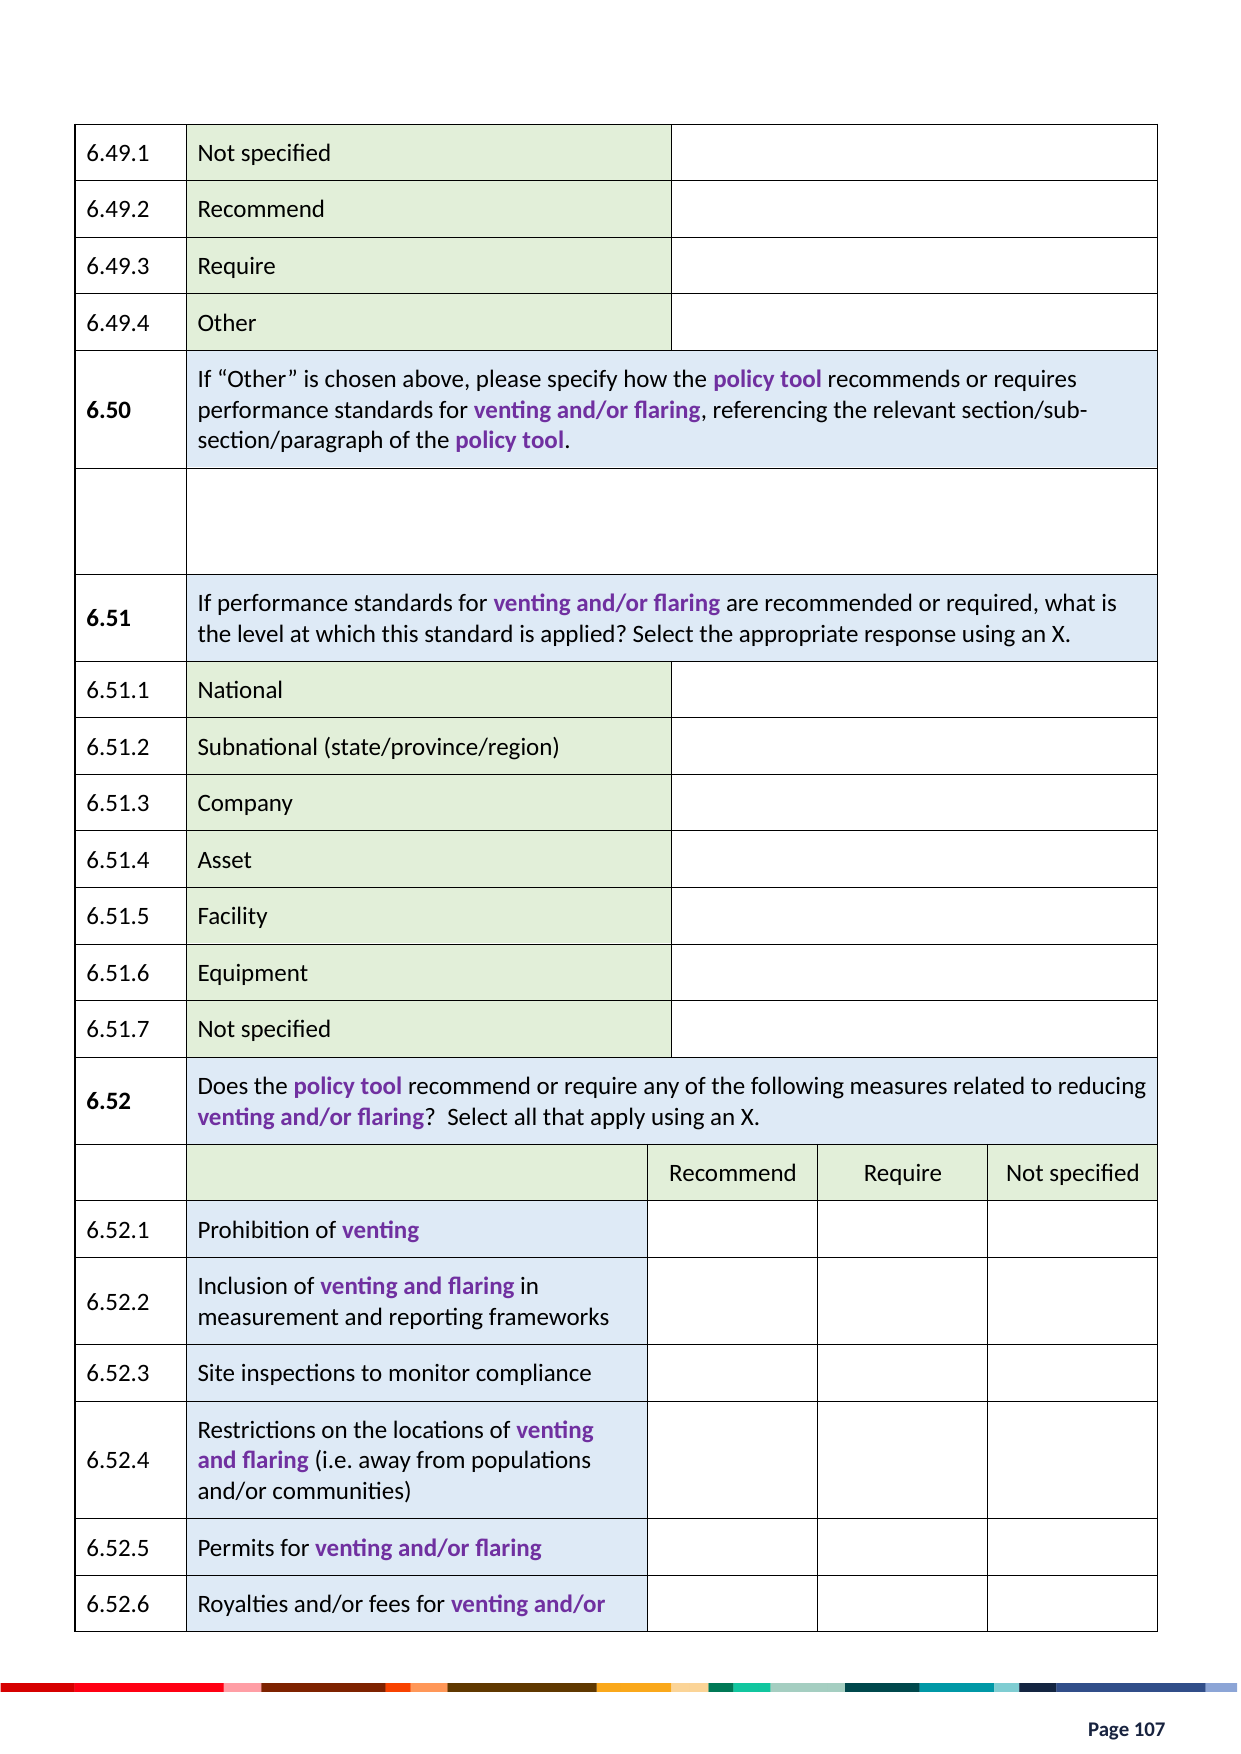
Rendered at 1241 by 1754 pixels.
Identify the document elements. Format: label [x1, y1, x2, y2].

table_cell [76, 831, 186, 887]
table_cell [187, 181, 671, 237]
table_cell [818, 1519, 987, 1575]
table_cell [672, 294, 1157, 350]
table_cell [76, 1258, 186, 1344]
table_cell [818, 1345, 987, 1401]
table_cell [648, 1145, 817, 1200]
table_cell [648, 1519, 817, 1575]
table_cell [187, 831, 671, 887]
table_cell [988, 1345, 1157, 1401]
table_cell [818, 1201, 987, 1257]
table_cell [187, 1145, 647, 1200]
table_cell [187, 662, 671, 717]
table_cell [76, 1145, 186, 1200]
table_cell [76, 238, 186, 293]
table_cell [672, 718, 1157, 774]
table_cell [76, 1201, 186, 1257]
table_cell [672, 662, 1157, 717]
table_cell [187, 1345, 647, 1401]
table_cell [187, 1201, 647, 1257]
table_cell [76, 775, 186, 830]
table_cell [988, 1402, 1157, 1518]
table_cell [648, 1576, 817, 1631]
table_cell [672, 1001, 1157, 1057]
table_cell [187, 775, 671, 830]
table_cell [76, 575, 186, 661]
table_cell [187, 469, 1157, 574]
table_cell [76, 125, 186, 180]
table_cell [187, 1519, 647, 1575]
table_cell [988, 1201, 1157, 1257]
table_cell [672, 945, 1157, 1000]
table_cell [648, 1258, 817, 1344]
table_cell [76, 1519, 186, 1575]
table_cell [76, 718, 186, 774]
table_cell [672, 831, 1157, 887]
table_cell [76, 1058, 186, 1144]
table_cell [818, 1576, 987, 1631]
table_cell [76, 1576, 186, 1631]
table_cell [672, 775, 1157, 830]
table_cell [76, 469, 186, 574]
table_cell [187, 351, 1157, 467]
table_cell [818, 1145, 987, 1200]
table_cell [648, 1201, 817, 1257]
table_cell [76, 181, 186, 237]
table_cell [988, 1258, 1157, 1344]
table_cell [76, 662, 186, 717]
picture [0, 1683, 1236, 1692]
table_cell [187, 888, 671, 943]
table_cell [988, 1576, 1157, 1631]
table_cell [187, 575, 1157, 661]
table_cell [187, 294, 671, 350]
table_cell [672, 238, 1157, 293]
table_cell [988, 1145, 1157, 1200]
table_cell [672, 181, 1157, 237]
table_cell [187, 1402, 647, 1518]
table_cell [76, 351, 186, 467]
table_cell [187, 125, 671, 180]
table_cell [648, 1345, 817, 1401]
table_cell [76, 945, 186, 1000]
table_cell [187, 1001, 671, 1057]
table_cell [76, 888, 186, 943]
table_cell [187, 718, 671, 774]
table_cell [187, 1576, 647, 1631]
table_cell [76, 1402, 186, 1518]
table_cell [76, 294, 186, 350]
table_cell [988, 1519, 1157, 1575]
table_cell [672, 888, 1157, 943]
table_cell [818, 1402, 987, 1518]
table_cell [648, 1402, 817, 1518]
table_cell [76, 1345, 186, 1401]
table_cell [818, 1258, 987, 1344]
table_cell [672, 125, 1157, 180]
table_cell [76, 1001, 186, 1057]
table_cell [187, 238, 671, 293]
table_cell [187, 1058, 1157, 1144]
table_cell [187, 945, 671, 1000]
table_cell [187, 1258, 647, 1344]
